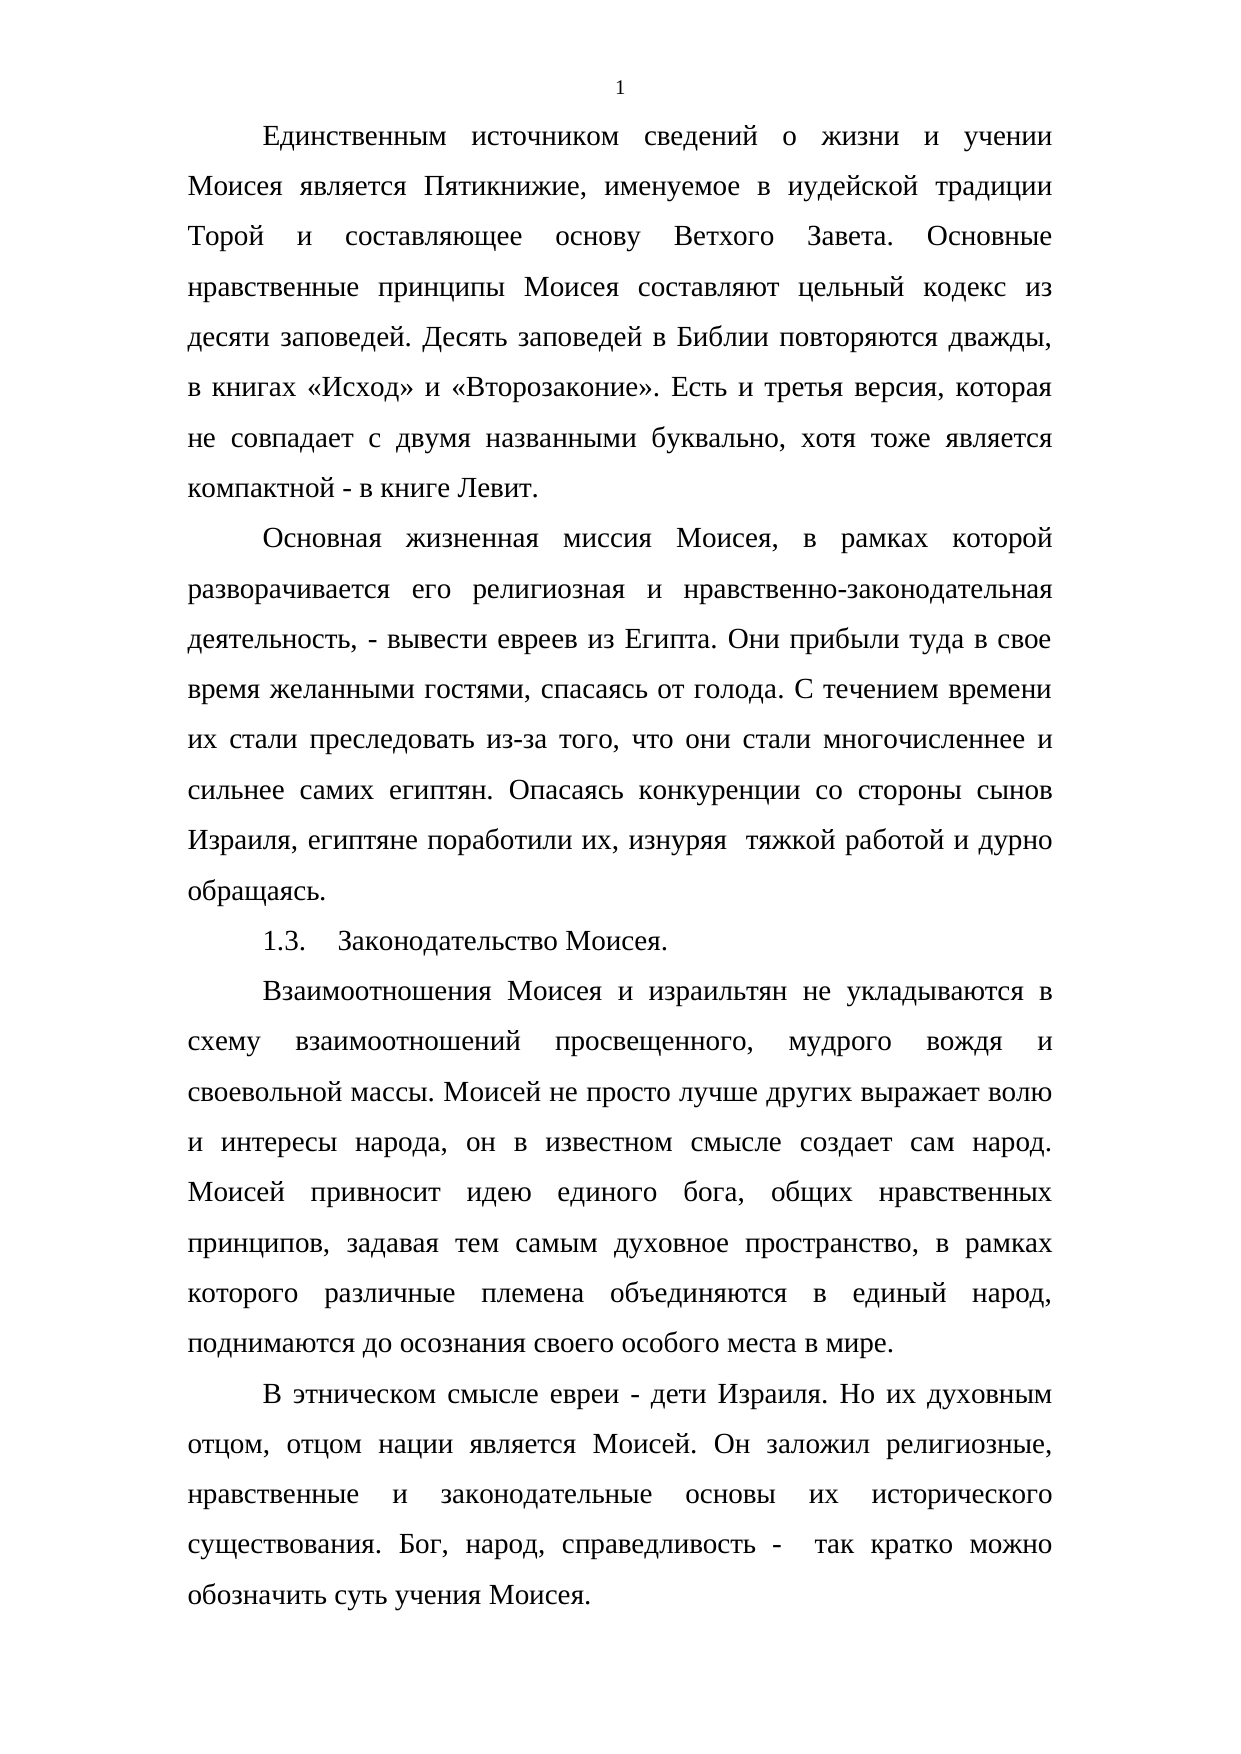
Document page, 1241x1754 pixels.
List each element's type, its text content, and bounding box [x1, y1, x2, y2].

text Единственным источником сведений о жизни и учении Моисея является Пятикнижие, именуемое в иудейской традиции Торой и составляющее основу Ветхого Завета. Основные нравственные принципы Моисея составляют цельный кодекс из десяти заповедей. Десять заповедей в Библии повторяются дважды, в книгах «Исход» и «Второзаконие». Есть и третья версия, которая не совпадает с двумя названными буквально, хотя тоже является компактной - в книге Левит. [187, 118, 1053, 504]
text Основная жизненная миссия Моисея, в рамках которой разворачивается его религиозная и нравственно-законодательная деятельность, - вывести евреев из Египта. Они прибыли туда в свое время желанными гостями, спасаясь от голода. С течением времени их стали преследовать из-за того, что они стали многочисленнее и сильнее самих египтян. Опасаясь конкуренции со стороны сынов Израиля, египтяне поработили их, изнуряя тяжкой работой и дурно обращаясь. [187, 521, 1053, 906]
text Взаимоотношения Моисея и израильтян не укладываются в схему взаимоотношений просвещенного, мудрого вождя и своевольной массы. Моисей не просто лучше других выражает волю и интересы народа, он в известном смысле создает сам народ. Моисей привносит идею единого бога, общих нравственных принципов, задавая тем самым духовное пространство, в рамках которого различные племена объединяются в единый народ, поднимаются до осознания своего особого места в мире. [187, 973, 1053, 1359]
list Законодательство Моисея. [262, 923, 1053, 957]
text В этническом смысле евреи - дети Израиля. Но их духовным отцом, отцом нации является Моисей. Он заложил религиозные, нравственные и законодательные основы их исторического существования. Бог, народ, справедливость - так кратко можно обозначить суть учения Моисея. [187, 1376, 1053, 1611]
